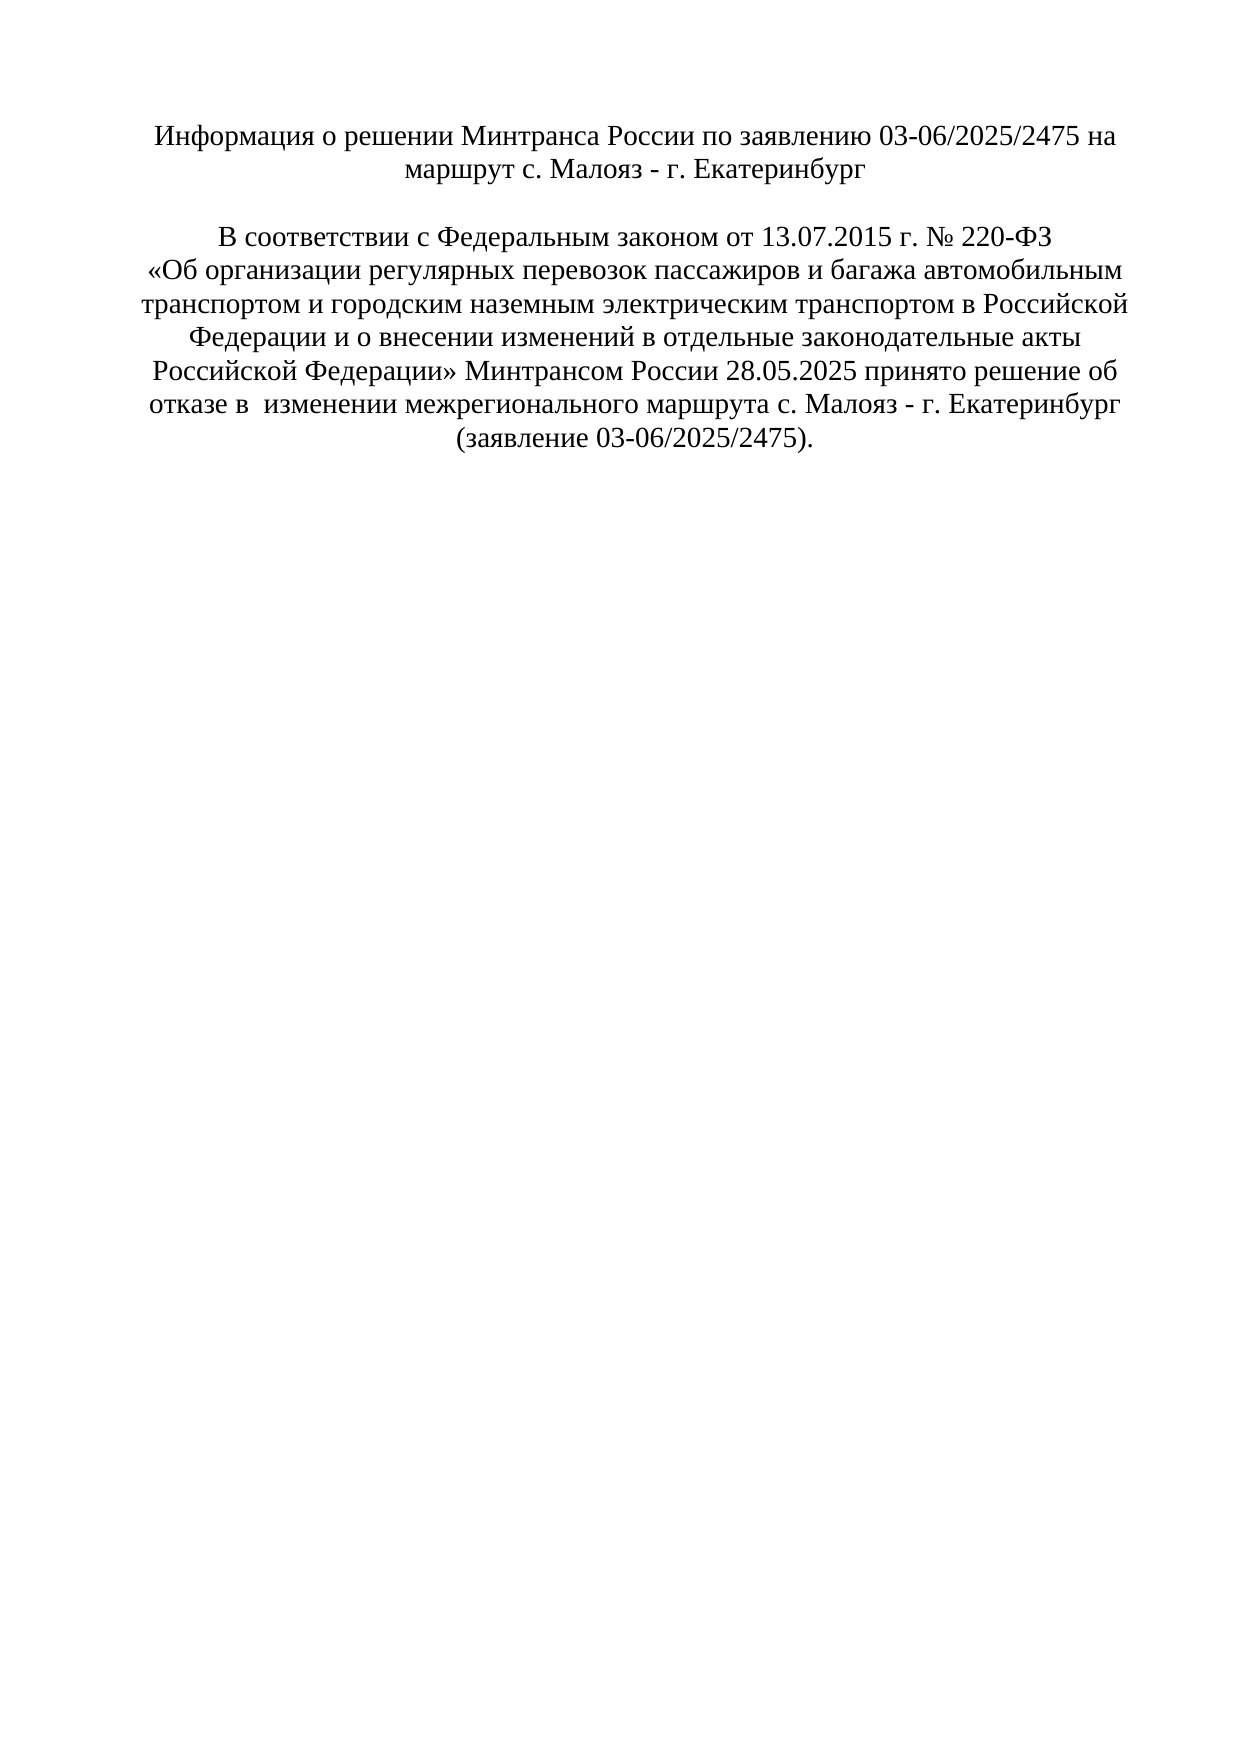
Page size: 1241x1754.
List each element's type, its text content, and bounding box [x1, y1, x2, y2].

text В соответствии с Федеральным законом от 13.07.2015 г. № 220-ФЗ «Об организации регулярных перевозок пассажиров и багажа автомобильным транспортом и городским наземным электрическим транспортом в Российской Федерации и о внесении изменений в отдельные законодательные акты Российской Федерации» Минтрансом России 28.05.2025 принято решение об отказе в изменении межрегионального маршрута с. Малояз - г. Екатеринбург (заявление 03-06/2025/2475). [118, 219, 1152, 453]
text Информация о решении Минтранса России по заявлению 03-06/2025/2475 на маршрут с. Малояз - г. Екатеринбург [118, 118, 1152, 185]
